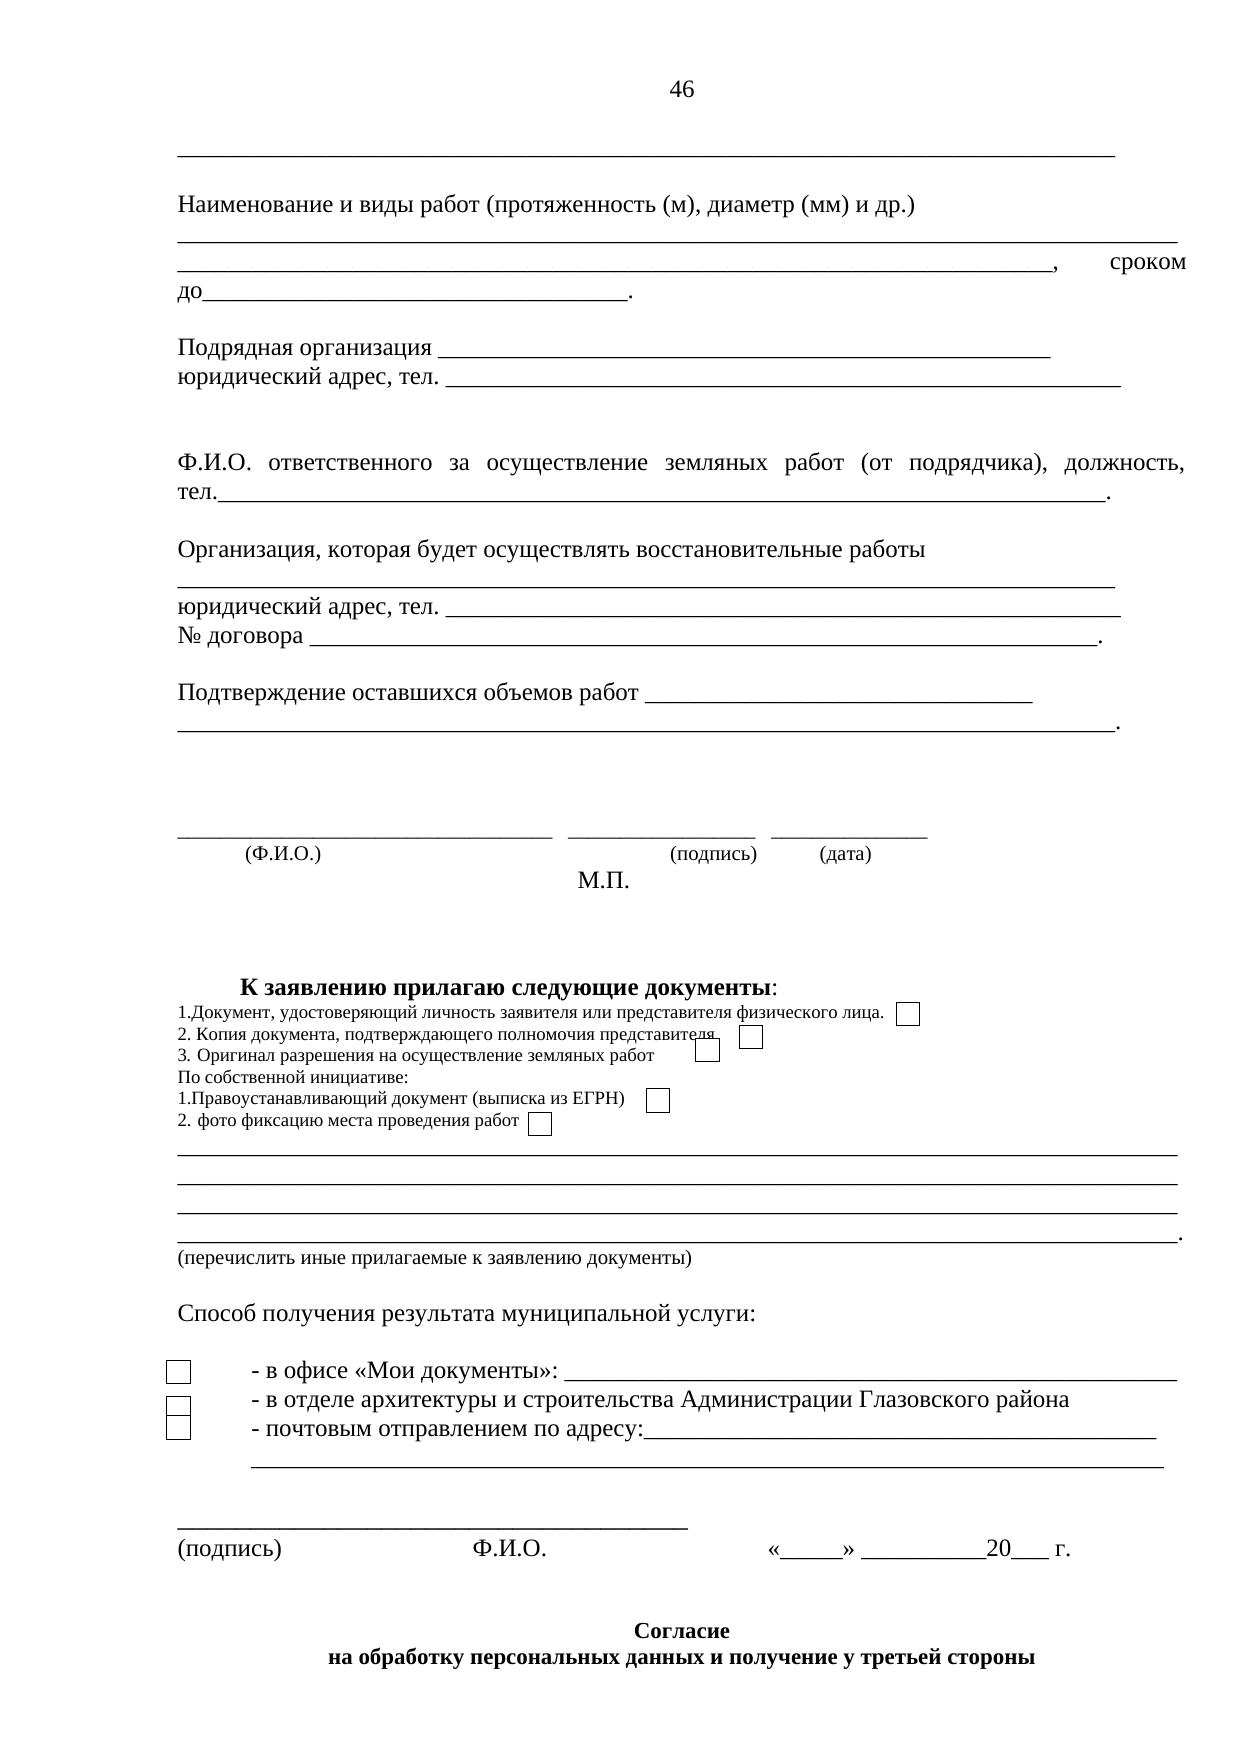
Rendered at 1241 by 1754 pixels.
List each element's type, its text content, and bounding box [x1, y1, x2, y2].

text Организация, которая будет осуществлять восстановительные работы [177, 534, 1186, 562]
text ___________________________________ [177, 1499, 1186, 1533]
text ____________________________________ __________________ _______________ [177, 817, 1186, 841]
text 1.Правоустанавливающий документ (выписка из ЕГРН) [177, 1087, 1186, 1109]
text Способ получения результата муниципальной услуги: [177, 1298, 1186, 1327]
text - в офисе «Мои документы»: _________________________________________________ [177, 1356, 1186, 1384]
text _________________________________________________________________________ [177, 1442, 1186, 1471]
text Подтверждение оставшихся объемов работ _______________________________ [177, 677, 1186, 706]
text юридический адрес, тел. ______________________________________________________ [177, 361, 1186, 390]
text - почтовым отправлением по адресу:_________________________________________ [177, 1413, 1186, 1442]
text 2. фото фиксацию места проведения работ [177, 1109, 1186, 1130]
text - в отделе архитектуры и строительства Администрации Глазовского района [177, 1384, 1186, 1413]
text № договора _______________________________________________________________. [177, 620, 1186, 649]
text ___________________________________________________________________________ [177, 131, 1186, 160]
text К заявлению прилагаю следующие документы: [177, 972, 1186, 1001]
text По собственной инициативе: [177, 1066, 1186, 1087]
text (подпись) Ф.И.О. «_____» __________20___ г. [177, 1533, 1186, 1562]
text Подрядная организация _________________________________________________ [177, 332, 1186, 361]
text ________________________________________________________________________________ ________________________________________________________________________________ ________________________________________________________________________________ ________________________________________________________________________________. (перечислить иные прилагаемые к заявлению документы) [177, 1130, 1186, 1269]
text ___________________________________________________________________________. [177, 706, 1186, 735]
text ___________________________________________________________________________ [177, 562, 1186, 591]
text на обработку персональных данных и получение у третьей стороны [177, 1643, 1186, 1669]
text (Ф.И.О.) (подпись) (дата) [177, 841, 1186, 865]
text 3. Оригинал разрешения на осуществление земляных работ [177, 1044, 1186, 1066]
text Ф.И.О. ответственного за осуществление земляных работ (от подрядчика), должность, тел._______________________________________________________________________. [177, 447, 1186, 505]
text 1.Документ, удостоверяющий личность заявителя или представителя физического лица. [177, 1001, 1186, 1022]
text Согласие [177, 1617, 1186, 1643]
text Наименование и виды работ (протяженность (м), диаметр (мм) и др.) [177, 189, 1186, 217]
text юридический адрес, тел. ______________________________________________________ [177, 591, 1186, 620]
text М.П. [177, 865, 1186, 893]
text 2. Копия документа, подтверждающего полномочия представителя. [177, 1022, 1186, 1044]
text ______________________________________________________________________________________________________________________________________________________, сроком до__________________________________. [177, 217, 1186, 304]
